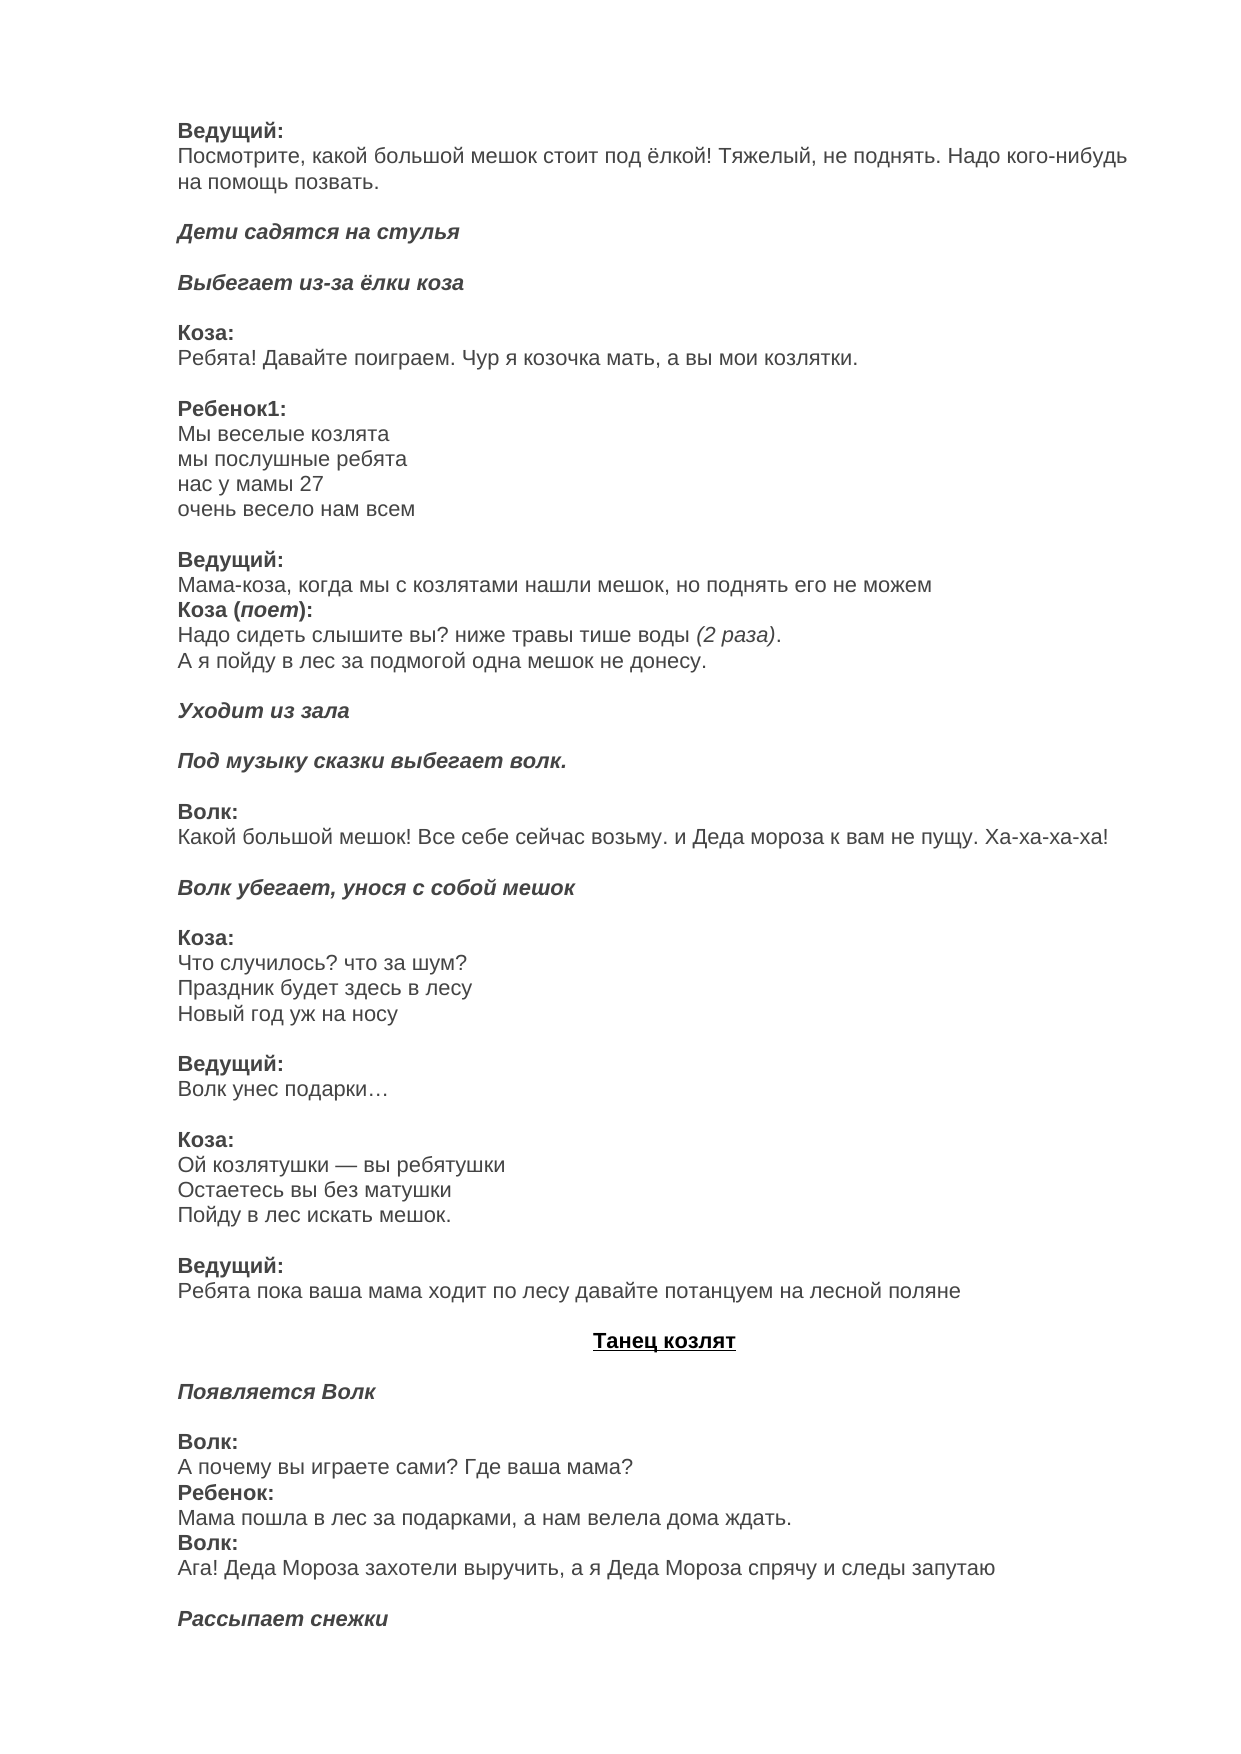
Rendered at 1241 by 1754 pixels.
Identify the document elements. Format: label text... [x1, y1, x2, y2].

text Танец козлят [177, 1328, 1152, 1353]
text Рассыпает снежки [177, 1605, 1152, 1631]
text Коза: Что случилось? что за шум? Праздник будет здесь в лесу Новый год уж на носу [177, 925, 1152, 1026]
text Ведущий: Мама-коза, когда мы с козлятами нашли мешок, но поднять его не можем [177, 547, 1152, 597]
text Ребенок: Мама пошла в лес за подарками, а нам велела дома ждать. [177, 1479, 1152, 1530]
text Коза: Ребята! Давайте поиграем. Чур я козочка мать, а вы мои козлятки. [177, 320, 1152, 370]
text Выбегает из-за ёлки коза [177, 269, 1152, 294]
text Ведущий: Посмотрите, какой большой мешок стоит под ёлкой! Тяжелый, не поднять. Надо кого-нибудь на помощь позвать. [177, 118, 1152, 194]
text Коза: Ой козлятушки — вы ребятушки Остаетесь вы без матушки Пойду в лес искать мешок. [177, 1126, 1152, 1227]
text Волк: Какой большой мешок! Все себе сейчас возьму. и Деда мороза к вам не пущу. Ха-ха-ха-ха! [177, 799, 1152, 849]
text Коза (поет): Надо сидеть слышите вы? ниже травы тише воды (2 раза). А я пойду в лес за подмогой одна мешок не донесу. [177, 597, 1152, 673]
text Появляется Волк [177, 1378, 1152, 1404]
text Волк: А почему вы играете сами? Где ваша мама? [177, 1429, 1152, 1479]
text Ведущий: Волк унес подарки… [177, 1051, 1152, 1101]
text Ребенок1: Мы веселые козлята мы послушные ребята нас у мамы 27 очень весело нам всем [177, 395, 1152, 521]
text Волк: Ага! Деда Мороза захотели выручить, а я Деда Мороза спрячу и следы запутаю [177, 1530, 1152, 1580]
text Ведущий: Ребята пока ваша мама ходит по лесу давайте потанцуем на лесной поляне [177, 1252, 1152, 1303]
text Дети садятся на стулья [177, 219, 1152, 244]
text Под музыку сказки выбегает волк. [177, 748, 1152, 773]
text Уходит из зала [177, 698, 1152, 723]
text Волк убегает, унося с собой мешок [177, 874, 1152, 899]
